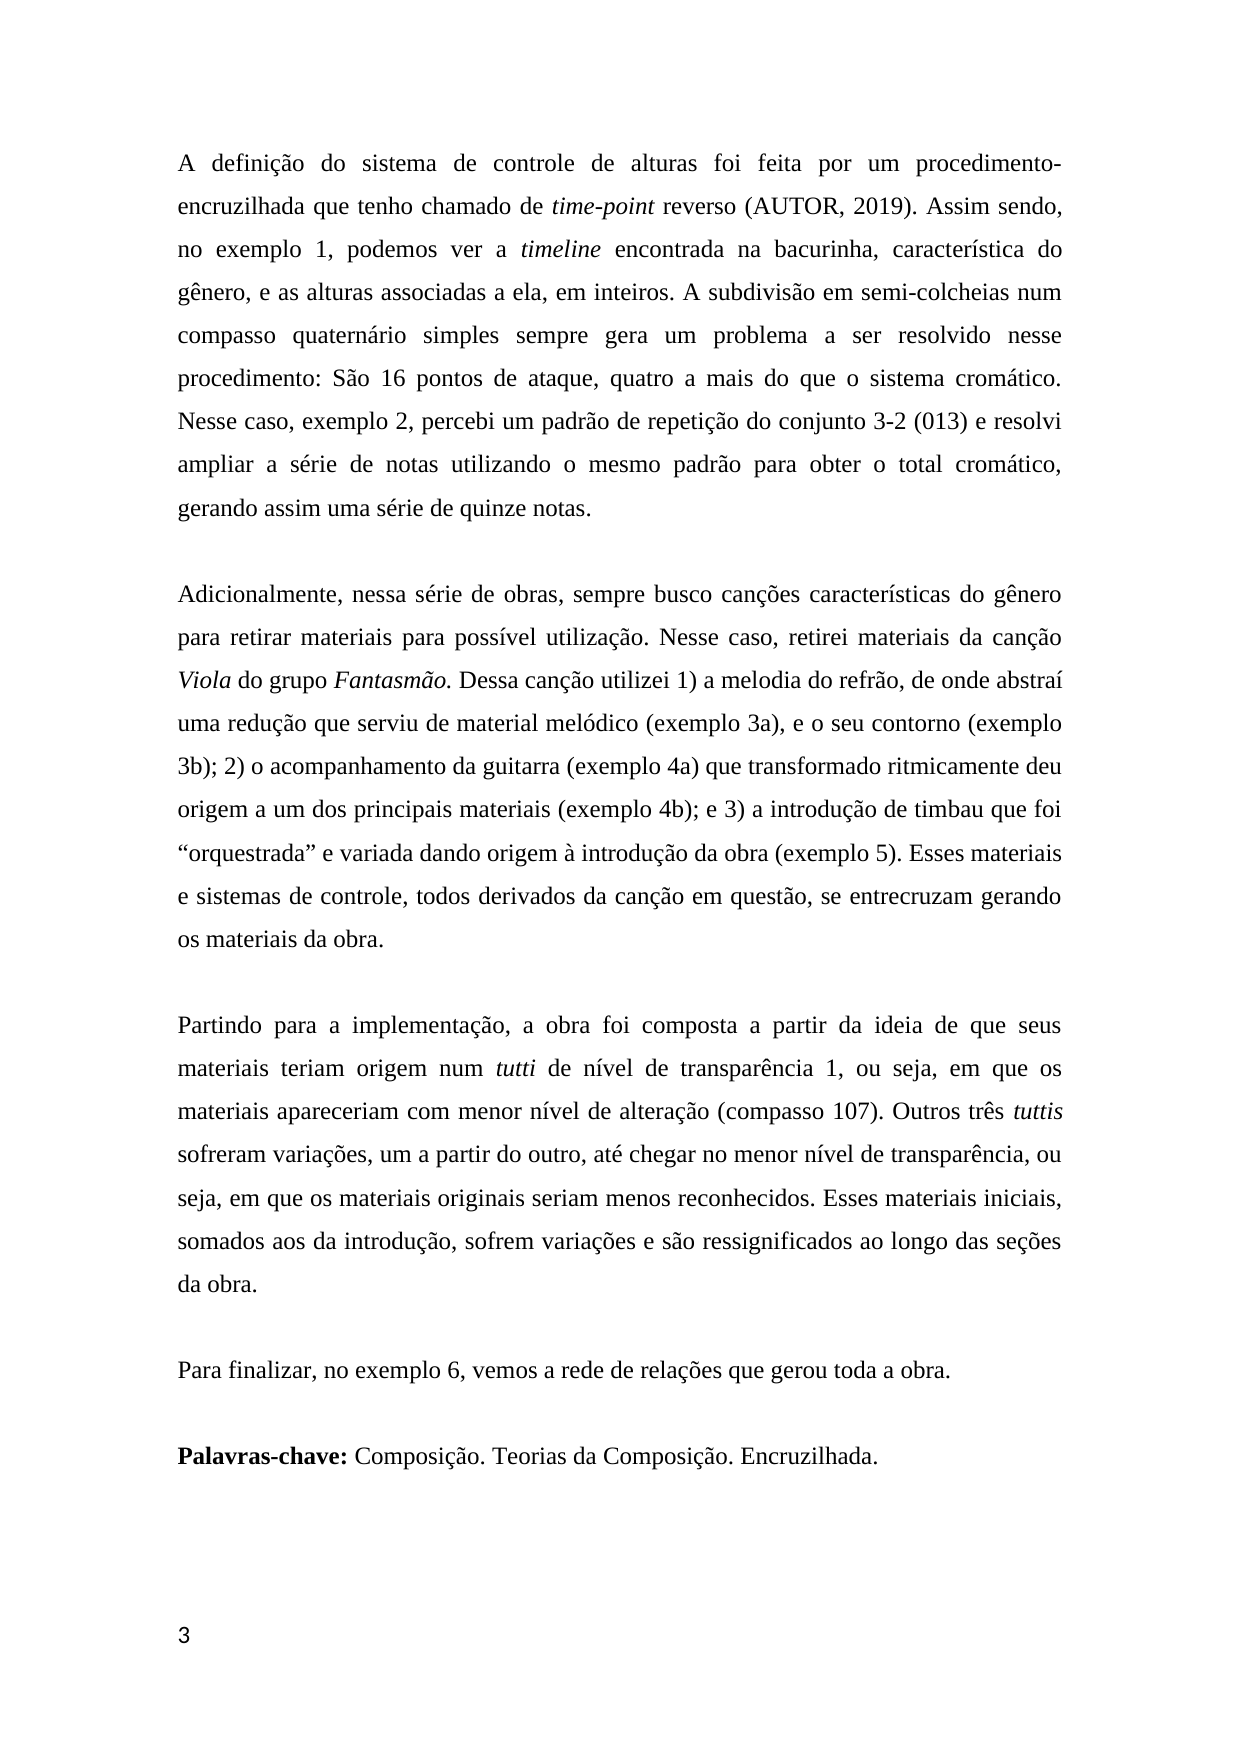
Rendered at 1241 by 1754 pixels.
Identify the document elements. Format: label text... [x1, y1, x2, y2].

text A definição do sistema de controle de alturas foi feita por um procedimento-encruzilhada que tenho chamado de time-point reverso (AUTOR, 2019). Assim sendo, no exemplo 1, podemos ver a timeline encontrada na bacurinha, característica do gênero, e as alturas associadas a ela, em inteiros. A subdivisão em semi-colcheias num compasso quaternário simples sempre gera um problema a ser resolvido nesse procedimento: São 16 pontos de ataque, quatro a mais do que o sistema cromático. Nesse caso, exemplo 2, percebi um padrão de repetição do conjunto 3-2 (013) e resolvi ampliar a série de notas utilizando o mesmo padrão para obter o total cromático, gerando assim uma série de quinze notas. [177, 148, 1063, 521]
text Para finalizar, no exemplo 6, vemos a rede de relações que gerou toda a obra. [177, 1355, 1063, 1384]
text Palavras-chave: Composição. Teorias da Composição. Encruzilhada. [177, 1441, 1063, 1470]
text Adicionalmente, nessa série de obras, sempre busco canções características do gênero para retirar materiais para possível utilização. Nesse caso, retirei materiais da canção Viola do grupo Fantasmão. Dessa canção utilizei 1) a melodia do refrão, de onde abstraí uma redução que serviu de material melódico (exemplo 3a), e o seu contorno (exemplo 3b); 2) o acompanhamento da guitarra (exemplo 4a) que transformado ritmicamente deu origem a um dos principais materiais (exemplo 4b); e 3) a introdução de timbau que foi “orquestrada” e variada dando origem à introdução da obra (exemplo 5). Esses materiais e sistemas de controle, todos derivados da canção em questão, se entrecruzam gerando os materiais da obra. [177, 579, 1063, 953]
text Partindo para a implementação, a obra foi composta a partir da ideia de que seus materiais teriam origem num tutti de nível de transparência 1, ou seja, em que os materiais apareceriam com menor nível de alteração (compasso 107). Outros três tuttis sofreram variações, um a partir do outro, até chegar no menor nível de transparência, ou seja, em que os materiais originais seriam menos reconhecidos. Esses materiais iniciais, somados aos da introdução, sofrem variações e são ressignificados ao longo das seções da obra. [177, 1010, 1063, 1298]
